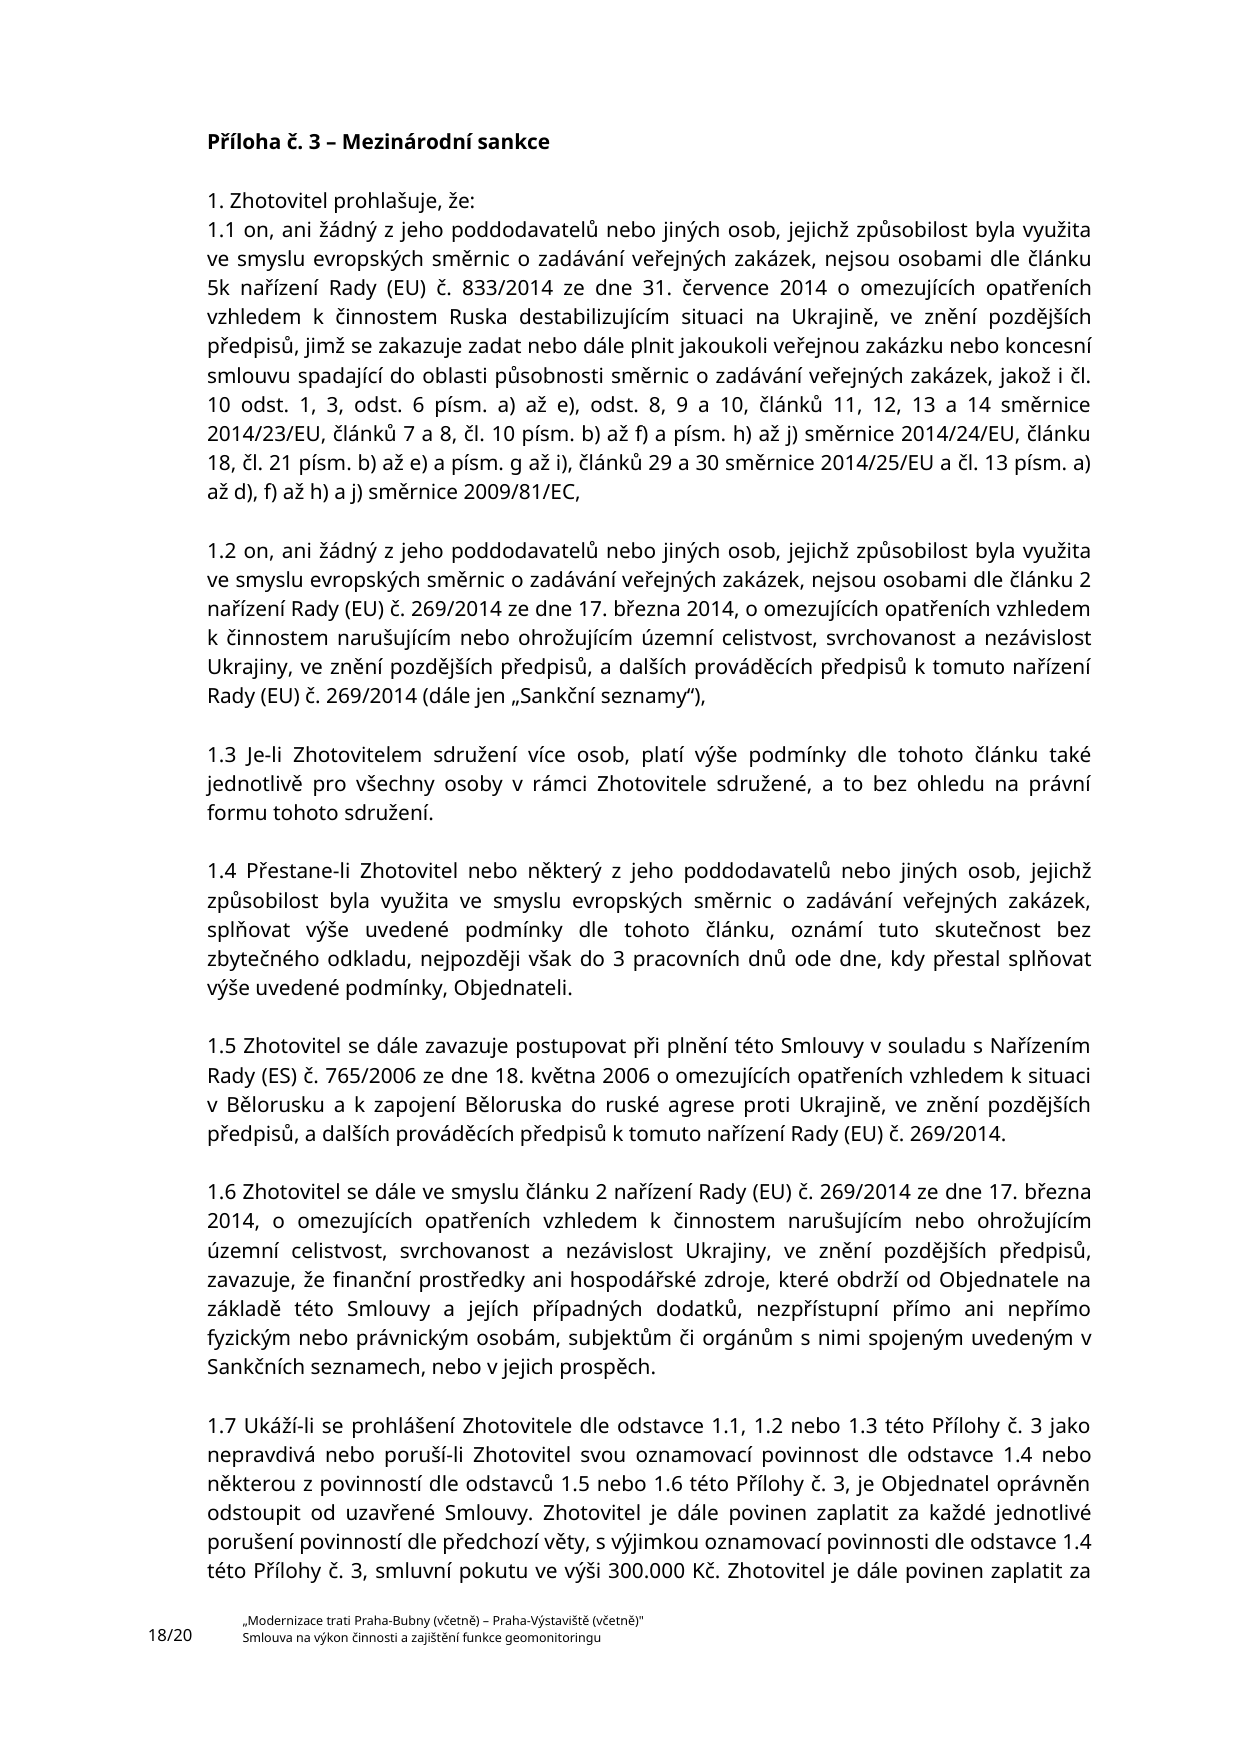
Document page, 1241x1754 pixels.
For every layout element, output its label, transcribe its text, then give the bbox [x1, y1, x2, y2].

text 1.4 Přestane-li Zhotovitel nebo některý z jeho poddodavatelů nebo jiných osob, jejichž způsobilost byla využita ve smyslu evropských směrnic o zadávání veřejných zakázek, splňovat výše uvedené podmínky dle tohoto článku, oznámí tuto skutečnost bez zbytečného odkladu, nejpozději však do 3 pracovních dnů ode dne, kdy přestal splňovat výše uvedené podmínky, Objednateli. [207, 856, 1092, 1001]
text 1. Zhotovitel prohlašuje, že: [207, 185, 1092, 214]
text 1.6 Zhotovitel se dále ve smyslu článku 2 nařízení Rady (EU) č. 269/2014 ze dne 17. března 2014, o omezujících opatřeních vzhledem k činnostem narušujícím nebo ohrožujícím územní celistvost, svrchovanost a nezávislost Ukrajiny, ve znění pozdějších předpisů, zavazuje, že finanční prostředky ani hospodářské zdroje, které obdrží od Objednatele na základě této Smlouvy a jejích případných dodatků, nezpřístupní přímo ani nepřímo fyzickým nebo právnickým osobám, subjektům či orgánům s nimi spojeným uvedeným v Sankčních seznamech, nebo v jejich prospěch. [207, 1176, 1092, 1381]
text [207, 1410, 1092, 1585]
text 1.3 Je-li Zhotovitelem sdružení více osob, platí výše podmínky dle tohoto článku také jednotlivě pro všechny osoby v rámci Zhotovitele sdružené, a to bez ohledu na právní formu tohoto sdružení. [207, 739, 1092, 826]
text 1.1 on, ani žádný z jeho poddodavatelů nebo jiných osob, jejichž způsobilost byla využita ve smyslu evropských směrnic o zadávání veřejných zakázek, nejsou osobami dle článku 5k nařízení Rady (EU) č. 833/2014 ze dne 31. července 2014 o omezujících opatřeních vzhledem k činnostem Ruska destabilizujícím situaci na Ukrajině, ve znění pozdějších předpisů, jimž se zakazuje zadat nebo dále plnit jakoukoli veřejnou zakázku nebo koncesní smlouvu spadající do oblasti působnosti směrnic o zadávání veřejných zakázek, jakož i čl. 10 odst. 1, 3, odst. 6 písm. a) až e), odst. 8, 9 a 10, článků 11, 12, 13 a 14 směrnice 2014/23/EU, článků 7 a 8, čl. 10 písm. b) až f) a písm. h) až j) směrnice 2014/24/EU, článku 18, čl. 21 písm. b) až e) a písm. g až i), článků 29 a 30 směrnice 2014/25/EU a čl. 13 písm. a) až d), f) až h) a j) směrnice 2009/81/EC, [207, 214, 1092, 506]
text Příloha č. 3 – Mezinárodní sankce [148, 126, 1092, 156]
text 1.2 on, ani žádný z jeho poddodavatelů nebo jiných osob, jejichž způsobilost byla využita ve smyslu evropských směrnic o zadávání veřejných zakázek, nejsou osobami dle článku 2 nařízení Rady (EU) č. 269/2014 ze dne 17. března 2014, o omezujících opatřeních vzhledem k činnostem narušujícím nebo ohrožujícím územní celistvost, svrchovanost a nezávislost Ukrajiny, ve znění pozdějších předpisů, a dalších prováděcích předpisů k tomuto nařízení Rady (EU) č. 269/2014 (dále jen „Sankční seznamy“), [207, 535, 1092, 710]
text 1.5 Zhotovitel se dále zavazuje postupovat při plnění této Smlouvy v souladu s Nařízením Rady (ES) č. 765/2006 ze dne 18. května 2006 o omezujících opatřeních vzhledem k situaci v Bělorusku a k zapojení Běloruska do ruské agrese proti Ukrajině, ve znění pozdějších předpisů, a dalších prováděcích předpisů k tomuto nařízení Rady (EU) č. 269/2014. [207, 1031, 1092, 1147]
